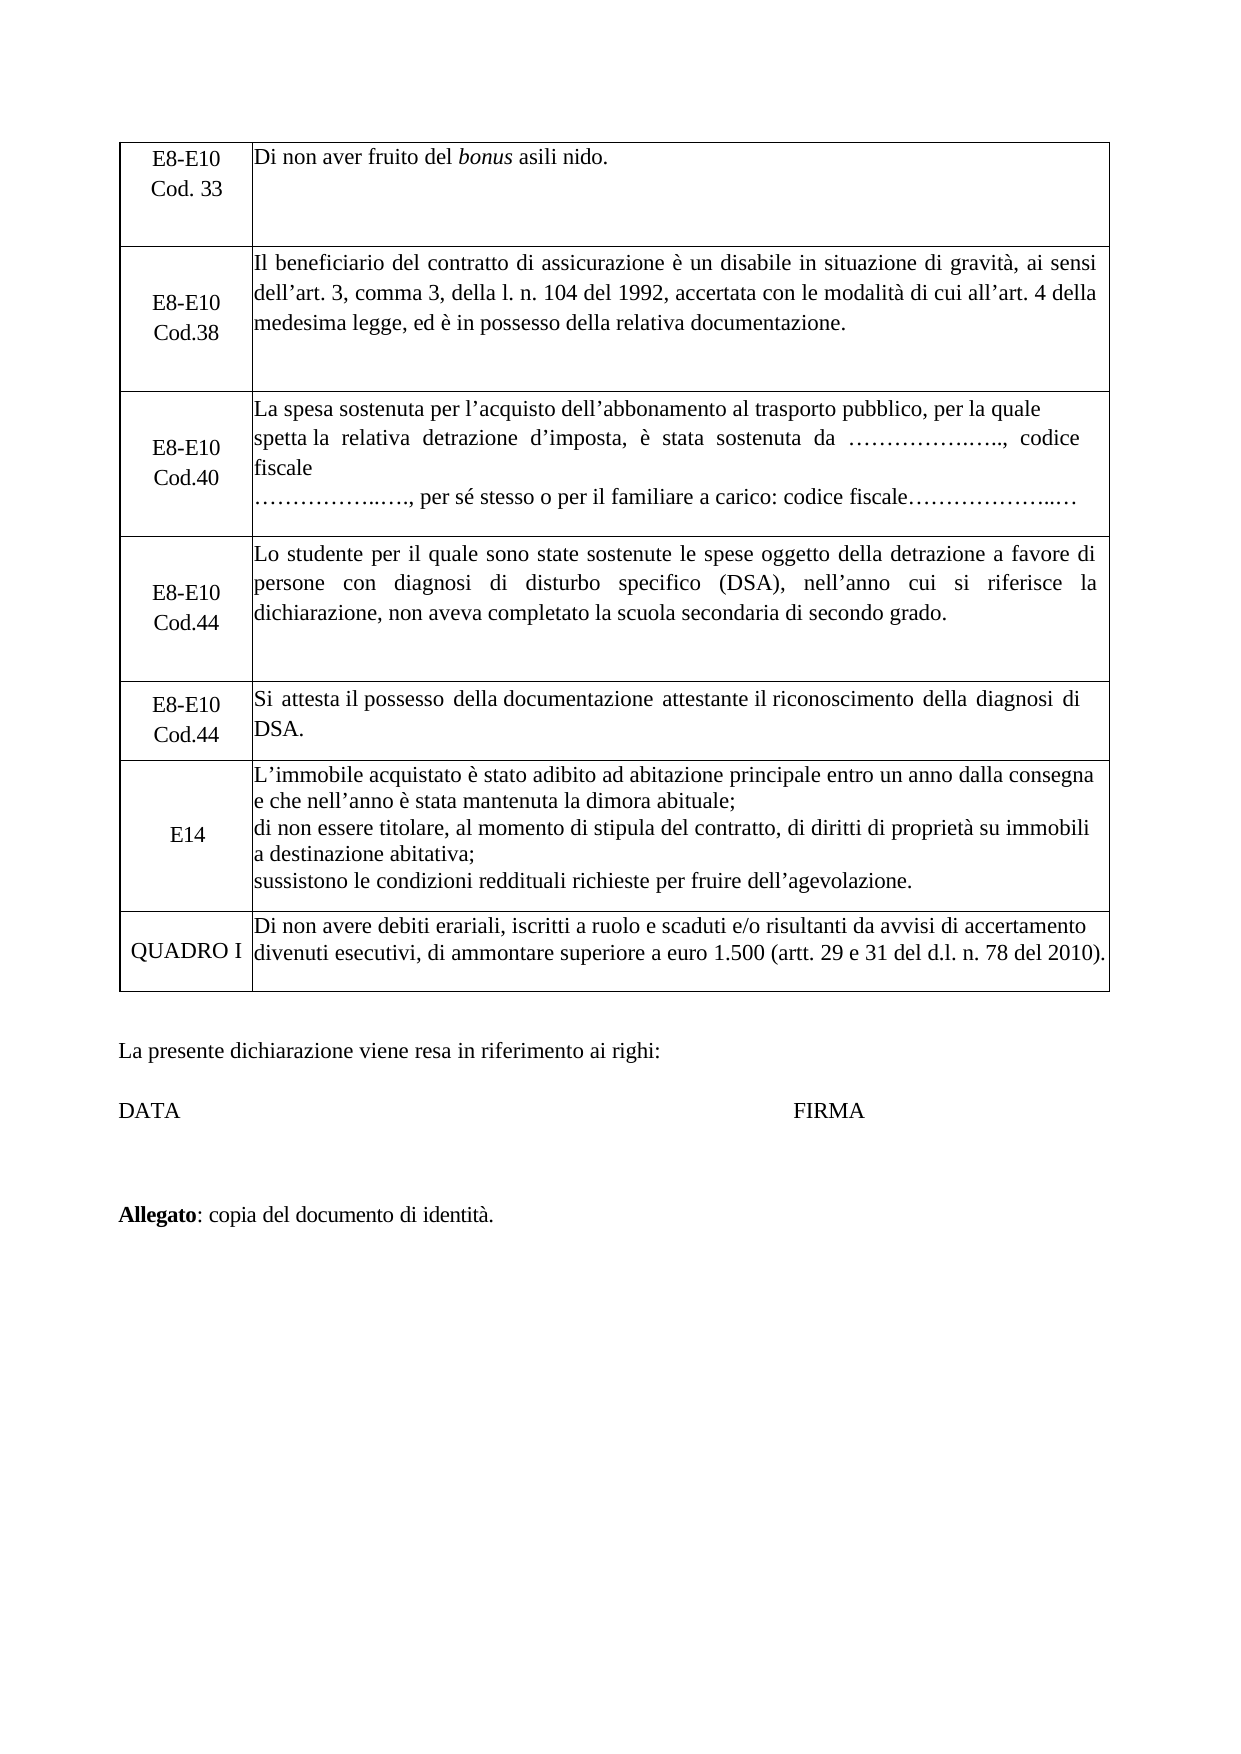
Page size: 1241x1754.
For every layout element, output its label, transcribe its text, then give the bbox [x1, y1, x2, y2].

table_cell E14 [121, 761, 252, 911]
table_cell E8-E10 Cod.38 [121, 247, 252, 391]
table_cell L’immobile acquistato è stato adibito ad abitazione principale entro un anno dalla consegna e che nell’anno è stata mantenuta la dimora abituale; di non essere titolare, al momento di stipula del contratto, di diritti di proprietà su immobili a destinazione abitativa; sussistono le condizioni reddituali richieste per fruire dell’agevolazione. [253, 761, 1109, 911]
text Allegato: copia del documento di identità. [118, 1201, 1134, 1227]
table_cell Il beneficiario del contratto di assicurazione è un disabile in situazione di gravità, ai sensi dell’art. 3, comma 3, della l. n. 104 del 1992, accertata con le modalità di cui all’art. 4 della medesima legge, ed è in possesso della relativa documentazione. [253, 247, 1109, 391]
table_cell E8-E10 Cod.44 [121, 537, 252, 681]
table_cell Si attesta il possesso della documentazione attestante il riconoscimento della diagnosi di DSA. [253, 682, 1109, 760]
text La presente dichiarazione viene resa in riferimento ai righi: [118, 1037, 1134, 1063]
table_cell QUADRO I [121, 912, 252, 991]
table_cell La spesa sostenuta per l’acquisto dell’abbonamento al trasporto pubblico, per la quale spetta la relativa detrazione d’imposta, è stata sostenuta da …………….….., codice fiscale ……………..…., per sé stesso o per il familiare a carico: codice fiscale………………..… [253, 392, 1109, 536]
table_header E8-E10 Cod. 33 [121, 143, 252, 246]
text DATA FIRMA [118, 1098, 1134, 1124]
table_header Di non aver fruito del bonus asili nido. [253, 143, 1109, 246]
table_cell E8-E10 Cod.40 [121, 392, 252, 536]
table_cell E8-E10 Cod.44 [121, 682, 252, 760]
table_cell Lo studente per il quale sono state sostenute le spese oggetto della detrazione a favore di persone con diagnosi di disturbo specifico (DSA), nell’anno cui si riferisce la dichiarazione, non aveva completato la scuola secondaria di secondo grado. [253, 537, 1109, 681]
table_cell Di non avere debiti erariali, iscritti a ruolo e scaduti e/o risultanti da avvisi di accertamento divenuti esecutivi, di ammontare superiore a euro 1.500 (artt. 29 e 31 del d.l. n. 78 del 2010). [253, 912, 1109, 991]
